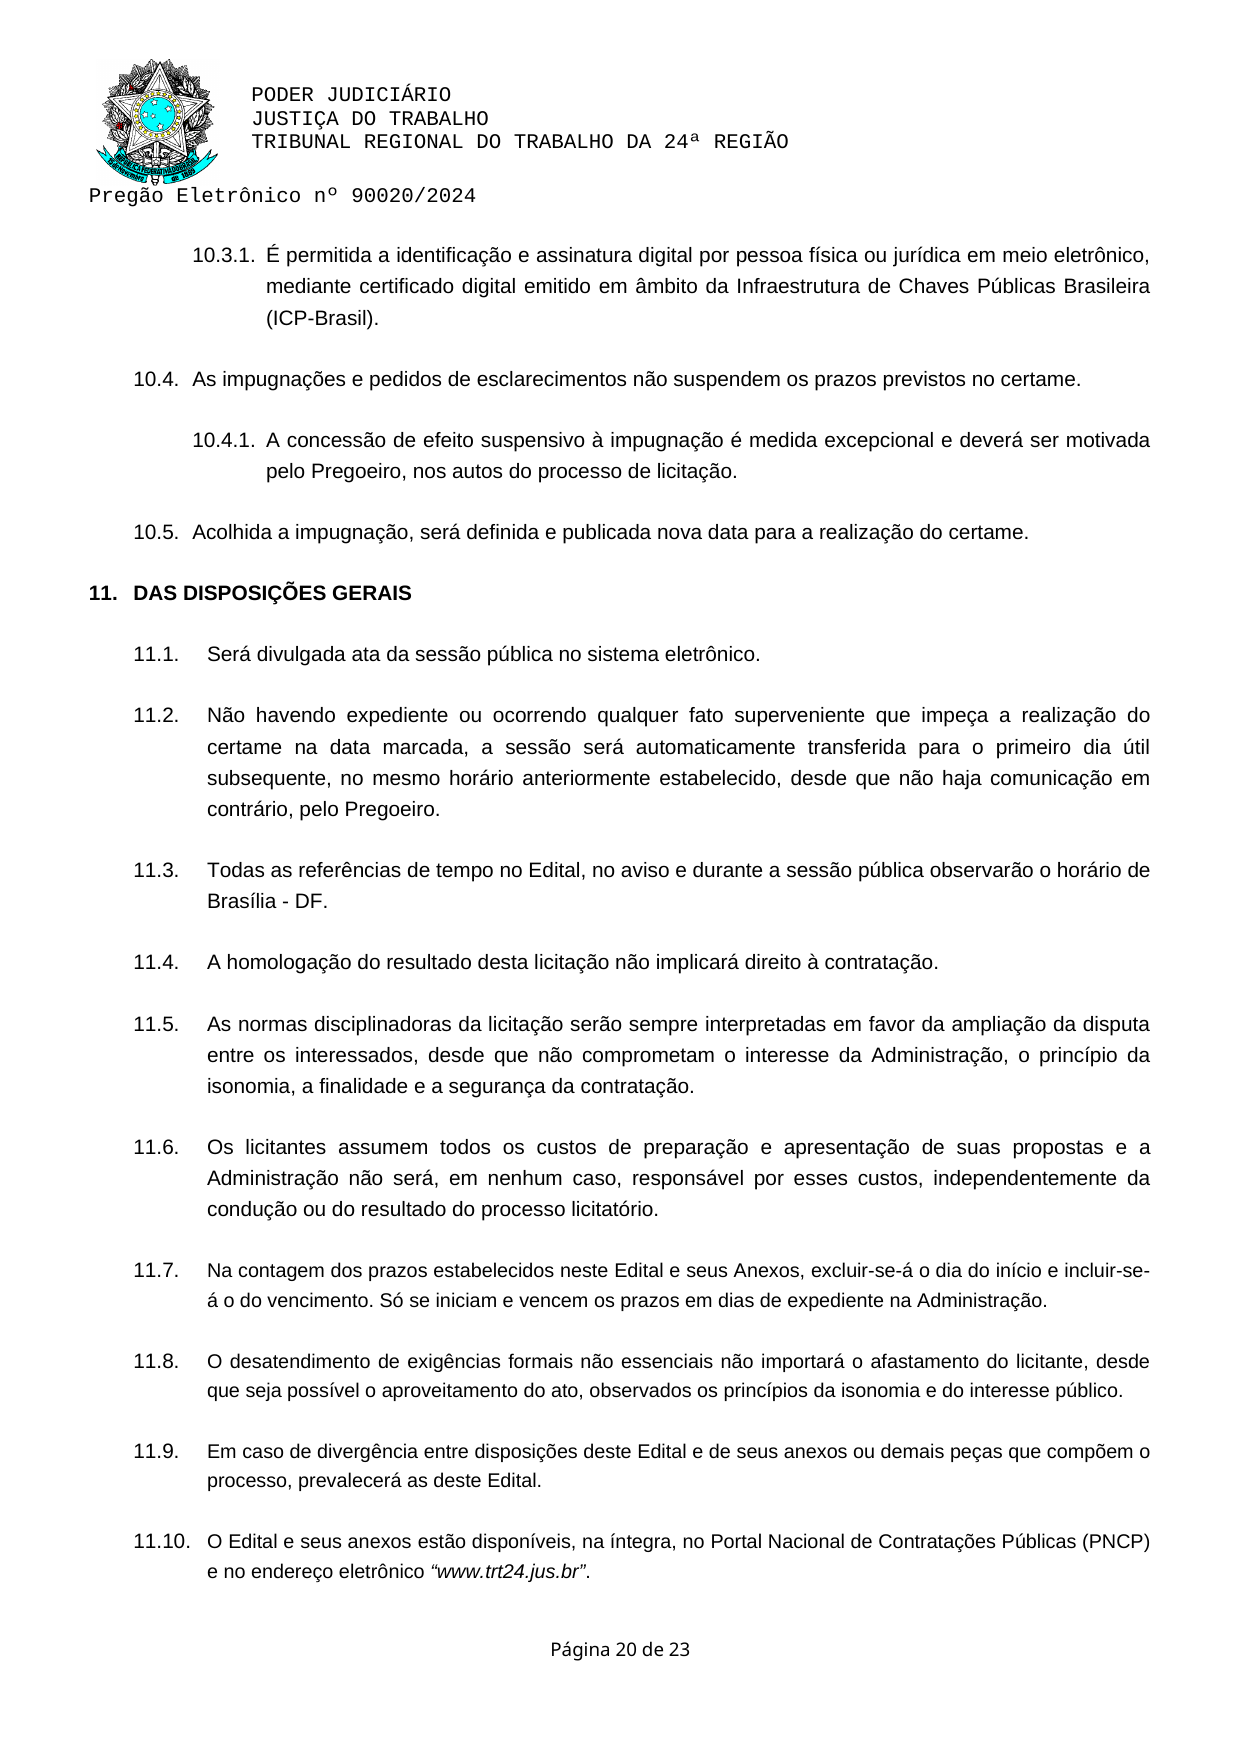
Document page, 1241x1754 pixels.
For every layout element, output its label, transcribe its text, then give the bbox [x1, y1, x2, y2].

list É permitida a identificação e assinatura digital por pessoa física ou jurídica em meio eletrônico, mediante certificado digital emitido em âmbito da Infraestrutura de Chaves Públicas Brasileira (ICP-Brasil). [192, 243, 1152, 329]
text A homologação do resultado desta licitação não implicará direito à contratação. [133, 950, 1152, 974]
text O desatendimento de exigências formais não essenciais não importará o afastamento do licitante, desde que seja possível o aproveitamento do ato, observados os princípios da isonomia e do interesse público. [133, 1348, 1152, 1402]
text DAS DISPOSIÇÕES GERAIS [89, 581, 1152, 605]
text Acolhida a impugnação, será definida e publicada nova data para a realização do certame. [133, 520, 1152, 544]
picture [96, 59, 220, 186]
text Será divulgada ata da sessão pública no sistema eletrônico. [133, 642, 1152, 666]
text O Edital e seus anexos estão disponíveis, na íntegra, no Portal Nacional de Contratações Públicas (PNCP) e no endereço eletrônico “www.trt24.jus.br”. [133, 1529, 1152, 1582]
list A concessão de efeito suspensivo à impugnação é medida excepcional e deverá ser motivada pelo Pregoeiro, nos autos do processo de licitação. [192, 428, 1152, 483]
text Na contagem dos prazos estabelecidos neste Edital e seus Anexos, excluir-se-á o dia do início e incluir-se-á o do vencimento. Só se iniciam e vencem os prazos em dias de expediente na Administração. [133, 1258, 1152, 1312]
text Não havendo expediente ou ocorrendo qualquer fato superveniente que impeça a realização do certame na data marcada, a sessão será automaticamente transferida para o primeiro dia útil subsequente, no mesmo horário anteriormente estabelecido, desde que não haja comunicação em contrário, pelo Pregoeiro. [133, 703, 1152, 821]
text Em caso de divergência entre disposições deste Edital e de seus anexos ou demais peças que compõem o processo, prevalecerá as deste Edital. [133, 1439, 1152, 1492]
text As impugnações e pedidos de esclarecimentos não suspendem os prazos previstos no certame. [133, 366, 1152, 390]
text Os licitantes assumem todos os custos de preparação e apresentação de suas propostas e a Administração não será, em nenhum caso, responsável por esses custos, independentemente da condução ou do resultado do processo licitatório. [133, 1135, 1152, 1221]
text As normas disciplinadoras da licitação serão sempre interpretadas em favor da ampliação da disputa entre os interessados, desde que não comprometam o interesse da Administração, o princípio da isonomia, a finalidade e a segurança da contratação. [133, 1011, 1152, 1098]
text Todas as referências de tempo no Edital, no aviso e durante a sessão pública observarão o horário de Brasília - DF. [133, 858, 1152, 913]
